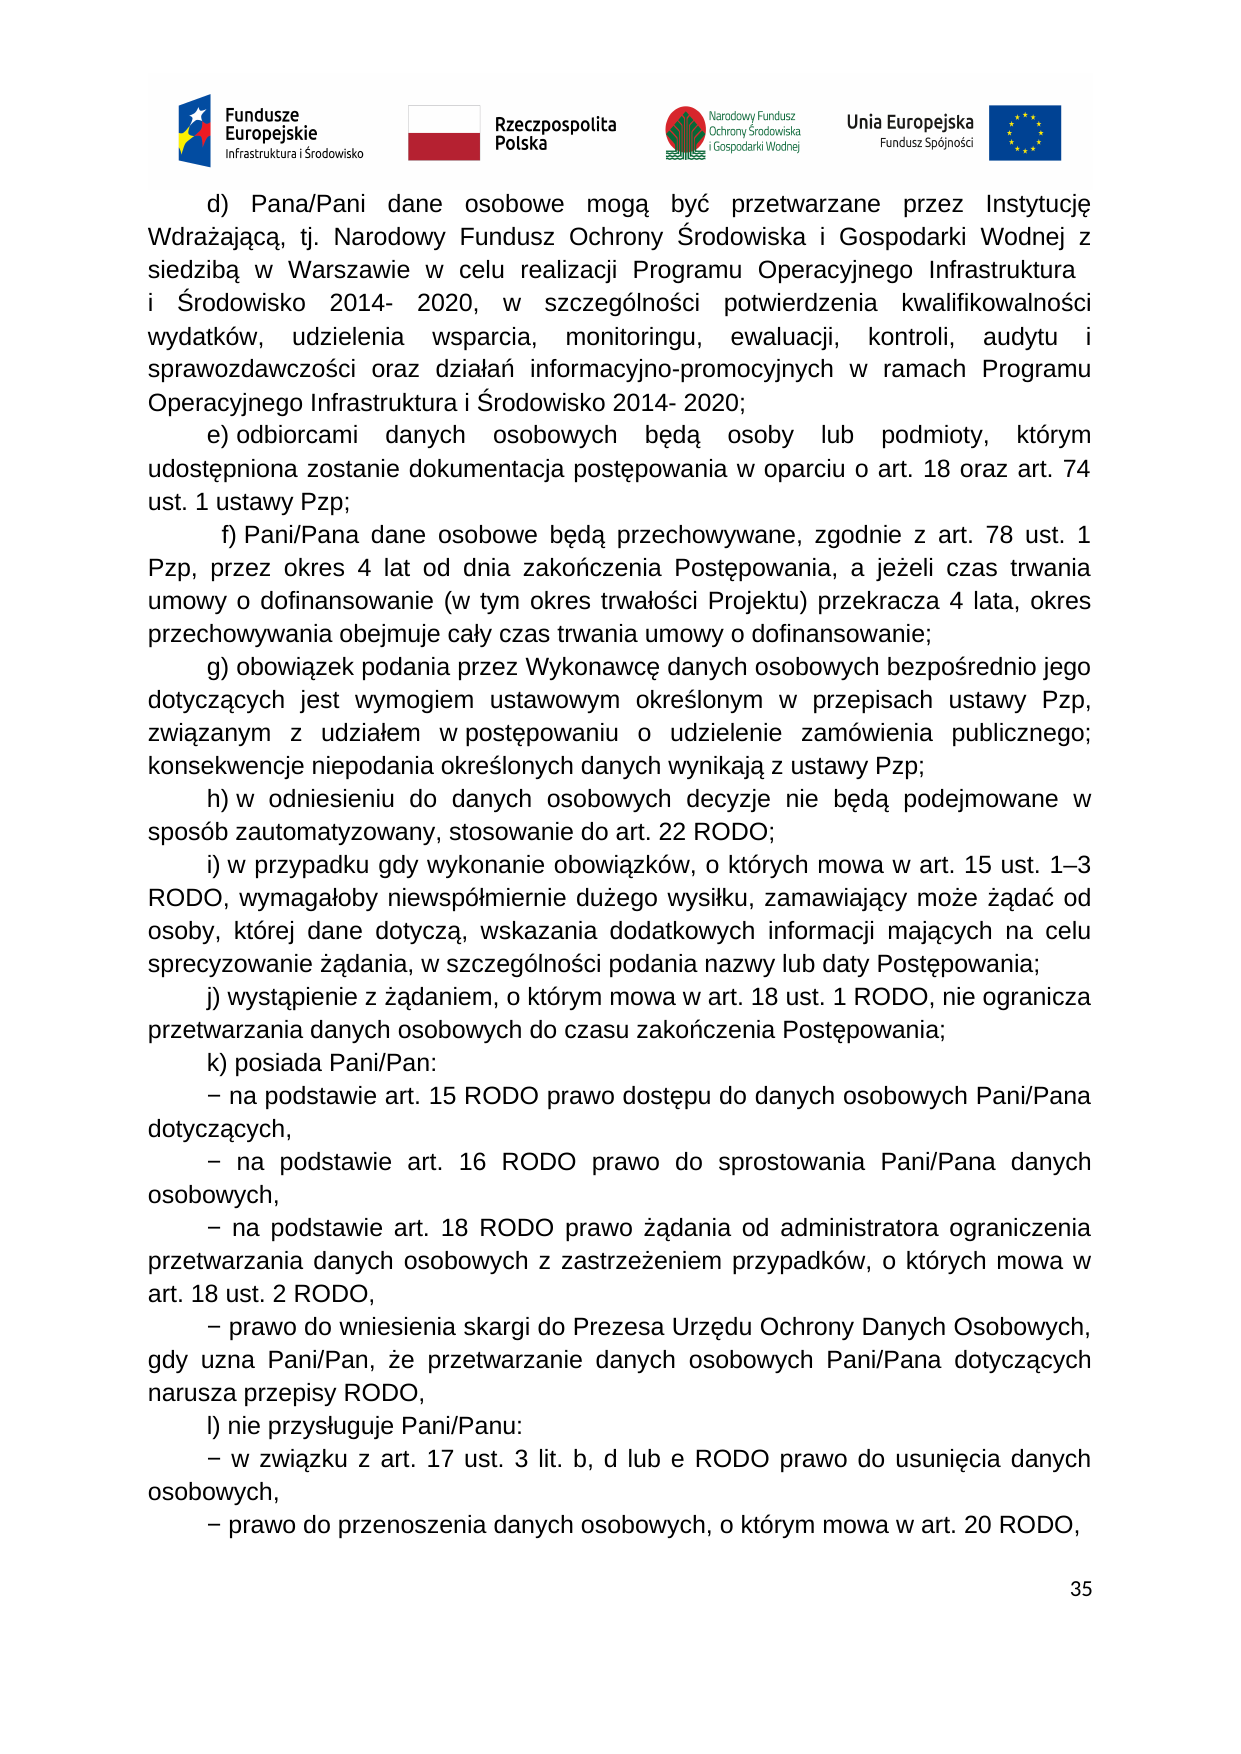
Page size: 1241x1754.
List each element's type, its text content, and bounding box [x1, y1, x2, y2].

picture [147, 73, 1093, 190]
text h) w odniesieniu do danych osobowych decyzje nie będą podejmowane w sposób zautomatyzowany, stosowanie do art. 22 RODO; [148, 784, 1093, 846]
text i) w przypadku gdy wykonanie obowiązków, o których mowa w art. 15 ust. 1–3 RODO, wymagałoby niewspółmiernie dużego wysiłku, zamawiający może żądać od osoby, której dane dotyczą, wskazania dodatkowych informacji mających na celu sprecyzowanie żądania, w szczególności podania nazwy lub daty Postępowania; [148, 850, 1093, 978]
text j) wystąpienie z żądaniem, o którym mowa w art. 18 ust. 1 RODO, nie ogranicza przetwarzania danych osobowych do czasu zakończenia Postępowania; [148, 982, 1093, 1044]
text e) odbiorcami danych osobowych będą osoby lub podmioty, którym udostępniona zostanie dokumentacja postępowania w oparciu o art. 18 oraz art. 74 ust. 1 ustawy Pzp; [148, 421, 1093, 515]
text − na podstawie art. 18 RODO prawo żądania od administratora ograniczenia przetwarzania danych osobowych z zastrzeżeniem przypadków, o których mowa w art. 18 ust. 2 RODO, [148, 1213, 1093, 1308]
text g) obowiązek podania przez Wykonawcę danych osobowych bezpośrednio jego dotyczących jest wymogiem ustawowym określonym w przepisach ustawy Pzp, związanym z udziałem w postępowaniu o udzielenie zamówienia publicznego; konsekwencje niepodania określonych danych wynikają z ustawy Pzp; [148, 652, 1093, 779]
text − prawo do przenoszenia danych osobowych, o którym mowa w art. 20 RODO, [148, 1510, 1093, 1539]
text − na podstawie art. 15 RODO prawo dostępu do danych osobowych Pani/Pana dotyczących, [148, 1081, 1093, 1143]
text k) posiada Pani/Pan: [148, 1048, 1093, 1077]
text d) Pana/Pani dane osobowe mogą być przetwarzane przez Instytucję Wdrażającą, tj. Narodowy Fundusz Ochrony Środowiska i Gospodarki Wodnej z siedzibą w Warszawie w celu realizacji Programu Operacyjnego Infrastruktura i Środowisko 2014- 2020, w szczególności potwierdzenia kwalifikowalności wydatków, udzielenia wsparcia, monitoringu, ewaluacji, kontroli, audytu i sprawozdawczości oraz działań informacyjno-promocyjnych w ramach Programu Operacyjnego Infrastruktura i Środowisko 2014- 2020; [148, 190, 1093, 416]
text − w związku z art. 17 ust. 3 lit. b, d lub e RODO prawo do usunięcia danych osobowych, [148, 1444, 1093, 1506]
text l) nie przysługuje Pani/Panu: [148, 1411, 1093, 1440]
text − prawo do wniesienia skargi do Prezesa Urzędu Ochrony Danych Osobowych, gdy uzna Pani/Pan, że przetwarzanie danych osobowych Pani/Pana dotyczących narusza przepisy RODO, [148, 1312, 1093, 1407]
text − na podstawie art. 16 RODO prawo do sprostowania Pani/Pana danych osobowych, [148, 1147, 1093, 1209]
list f) Pani/Pana dane osobowe będą przechowywane, zgodnie z art. 78 ust. 1 Pzp, przez okres 4 lat od dnia zakończenia Postępowania, a jeżeli czas trwania umowy o dofinansowanie (w tym okres trwałości Projektu) przekracza 4 lata, okres przechowywania obejmuje cały czas trwania umowy o dofinansowanie; [148, 519, 1093, 647]
